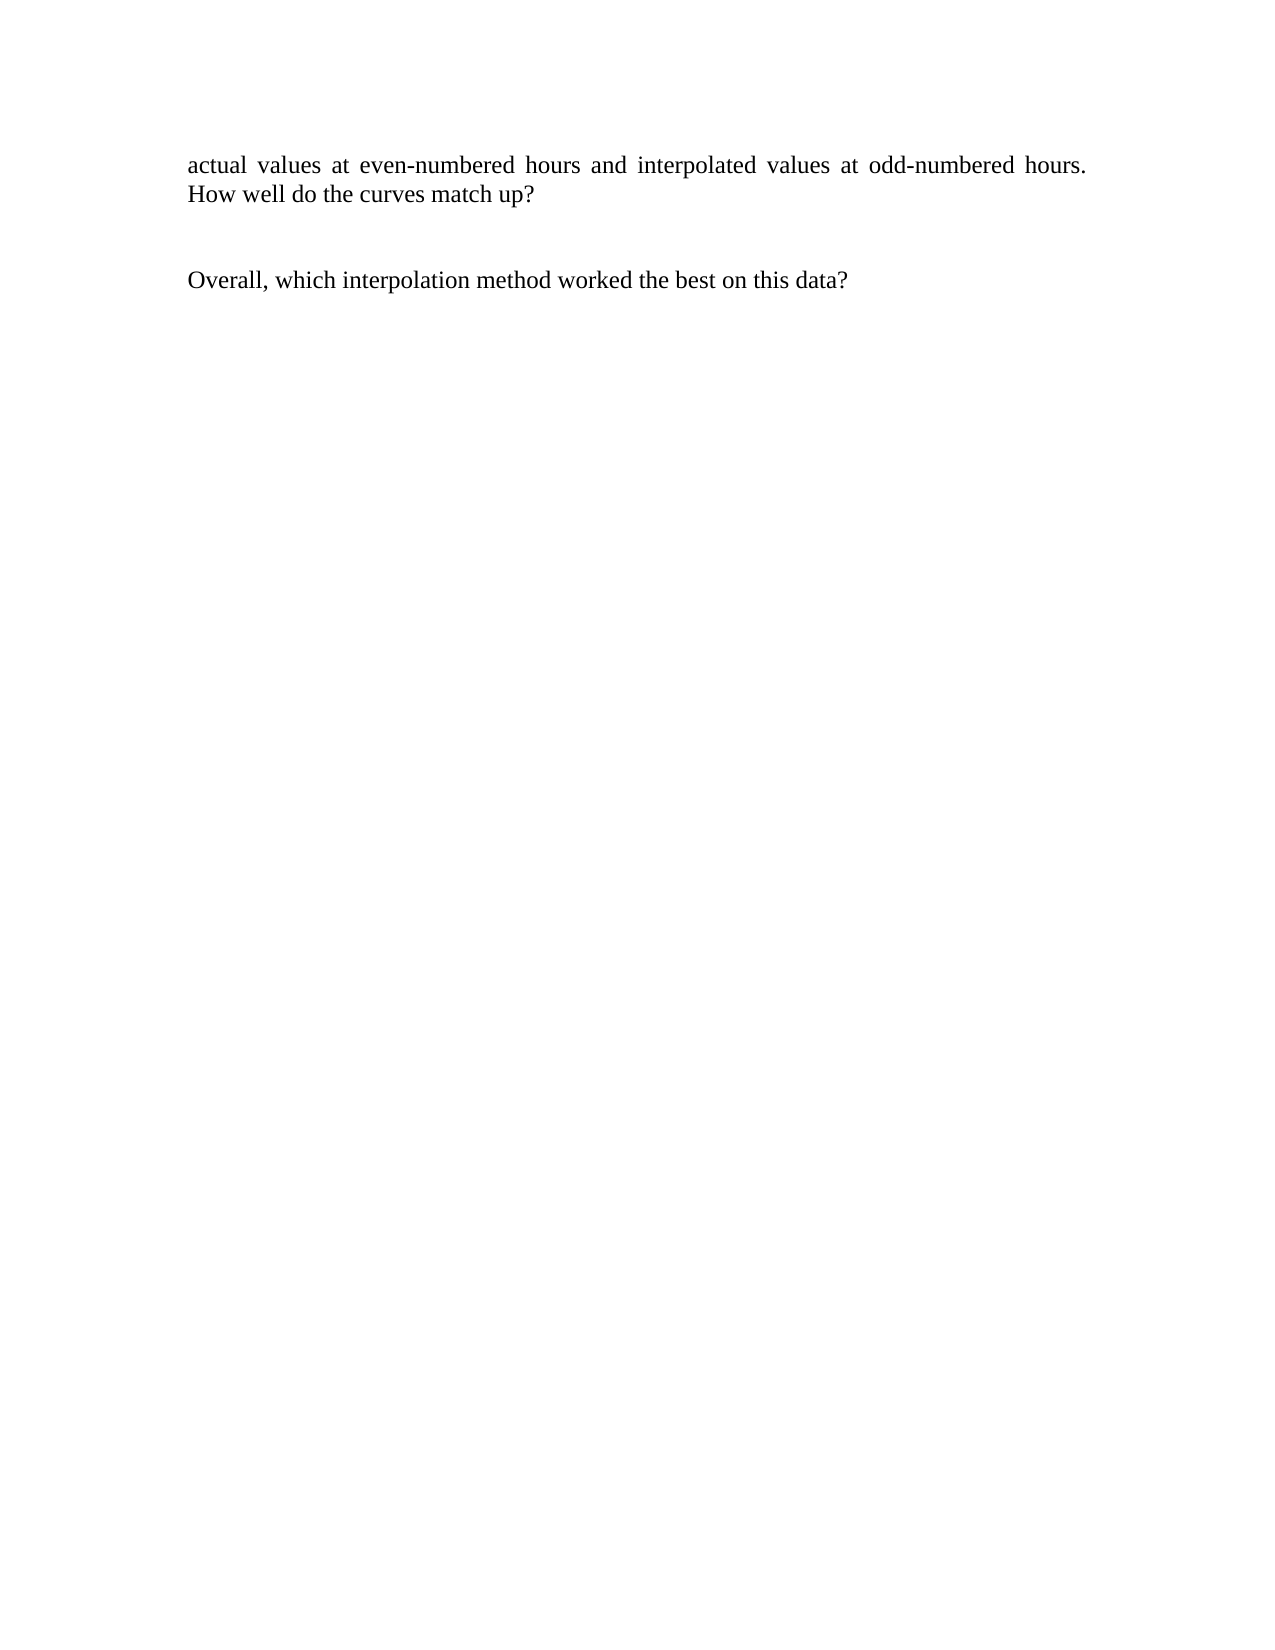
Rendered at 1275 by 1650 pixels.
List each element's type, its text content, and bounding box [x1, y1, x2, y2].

text Overall, which interpolation method worked the best on this data? [187, 265, 1087, 294]
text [187, 150, 1087, 207]
